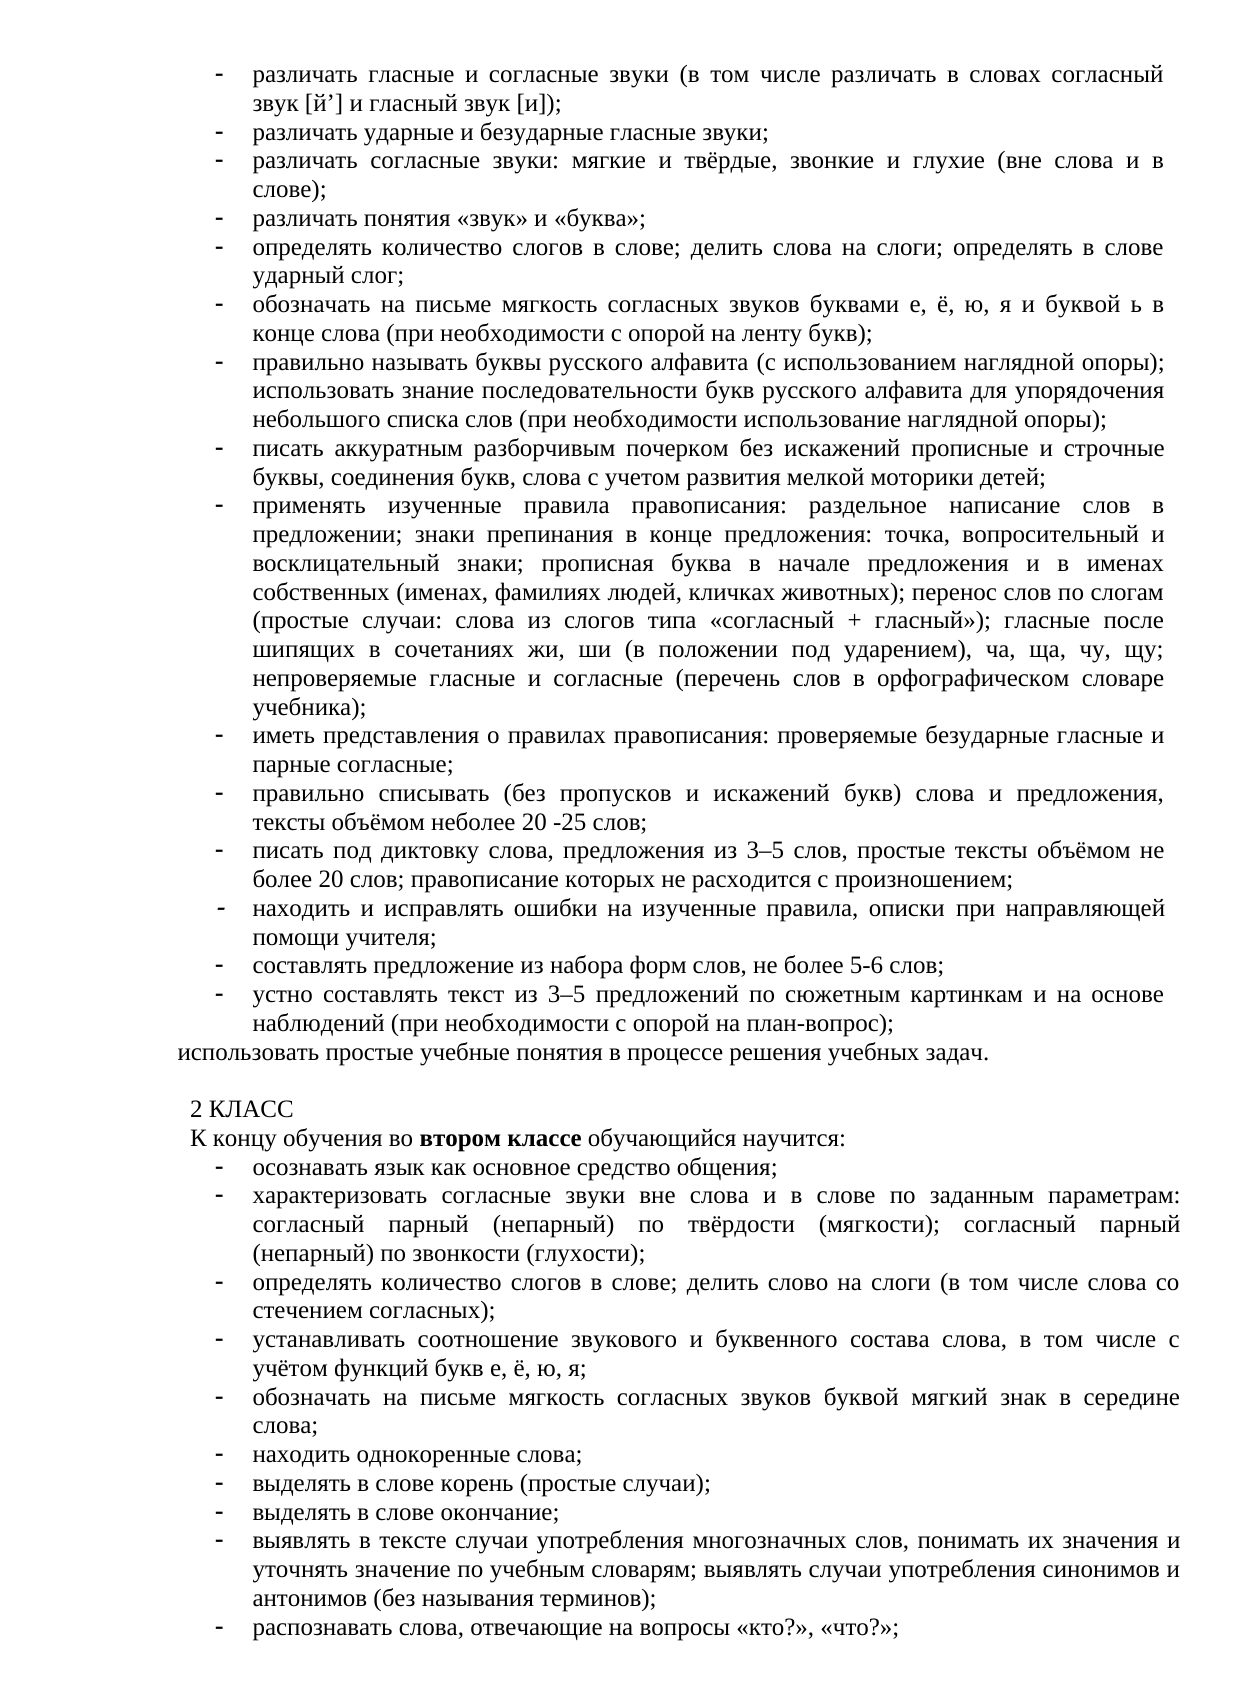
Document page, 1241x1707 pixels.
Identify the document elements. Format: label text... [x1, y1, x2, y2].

list различать гласные и согласные звуки (в том числе различать в словах согласный звук [й’] и гласный звук [и]); [215, 59, 1165, 117]
list применять изученные правила правописания: раздельное написание слов в предложении; знаки препинания в конце предложения: точка, вопросительный и восклицательный знаки; прописная буква в начале предложения и в именах собственных (именах, фамилиях людей, кличках животных); перенос слов по слогам (простые случаи: слова из слогов типа «согласный + гласный»); гласные после шипящих в сочетаниях жи, ши (в положении под ударением), ча, ща, чу, щу; непроверяемые гласные и согласные (перечень слов в орфографическом словаре учебника); [215, 490, 1165, 720]
list составлять предложение из набора форм слов, не более 5-6 слов; [215, 950, 1165, 979]
text К концу обучения во втором классе обучающийся научится: [190, 1123, 1181, 1152]
list различать понятия «звук» и «буква»; [215, 203, 1165, 232]
list различать ударные и безударные гласные звуки; [215, 117, 1165, 145]
list выделять в слове окончание; [215, 1497, 1181, 1525]
list устно составлять текст из 3–5 предложений по сюжетным картинкам и на основе наблюдений (при необходимости с опорой на план-вопрос); [215, 979, 1165, 1037]
list осознавать язык как основное средство общения; [215, 1152, 1181, 1180]
list находить и исправлять ошибки на изученные правила, описки при направляющей помощи учителя; [215, 893, 1165, 950]
list выявлять в тексте случаи употребления многозначных слов, понимать их значения и уточнять значение по учебным словарям; выявлять случаи употребления синонимов и антонимов (без называния терминов); [215, 1525, 1181, 1612]
list обозначать на письме мягкость согласных звуков буквами е, ё, ю, я и буквой ь в конце слова (при необходимости с опорой на ленту букв); [215, 289, 1165, 347]
list устанавливать соотношение звукового и буквенного состава слова, в том числе с учётом функций букв е, ё, ю, я; [215, 1324, 1181, 1382]
list писать под диктовку слова, предложения из 3–5 слов, простые тексты объёмом не более 20 слов; правописание которых не расходится с произношением; [215, 835, 1165, 893]
list писать аккуратным разборчивым почерком без искажений прописные и строчные буквы, соединения букв, слова с учетом развития мелкой моторики детей; [215, 433, 1165, 490]
text 2 КЛАСС [190, 1094, 1181, 1123]
list различать согласные звуки: мягкие и твёрдые, звонкие и глухие (вне слова и в слове); [215, 145, 1165, 203]
list обозначать на письме мягкость согласных звуков буквой мягкий знак в середине слова; [215, 1382, 1181, 1439]
list определять количество слогов в слове; делить слова на слоги; определять в слове ударный слог; [215, 232, 1165, 289]
list выделять в слове корень (простые случаи); [215, 1468, 1181, 1497]
list распознавать слова, отвечающие на вопросы «кто?», «что?»; [215, 1612, 1181, 1640]
list иметь представления о правилах правописания: проверяемые безударные гласные и парные согласные; [215, 720, 1165, 778]
list характеризовать согласные звуки вне слова и в слове по заданным параметрам: согласный парный (непарный) по твёрдости (мягкости); согласный парный (непарный) по звонкости (глухости); [215, 1180, 1181, 1267]
list правильно списывать (без пропусков и искажений букв) слова и предложения, тексты объёмом неболее 20 -25 слов; [215, 778, 1165, 835]
list находить однокоренные слова; [215, 1439, 1181, 1468]
list определять количество слогов в слове; делить слово на слоги (в том числе слова со стечением согласных); [215, 1267, 1181, 1324]
text использовать простые учебные понятия в процессе решения учебных задач. [177, 1037, 1165, 1065]
list правильно называть буквы русского алфавита (с использованием наглядной опоры); использовать знание последовательности букв русского алфавита для упорядочения небольшого списка слов (при необходимости использование наглядной опоры); [215, 347, 1165, 433]
